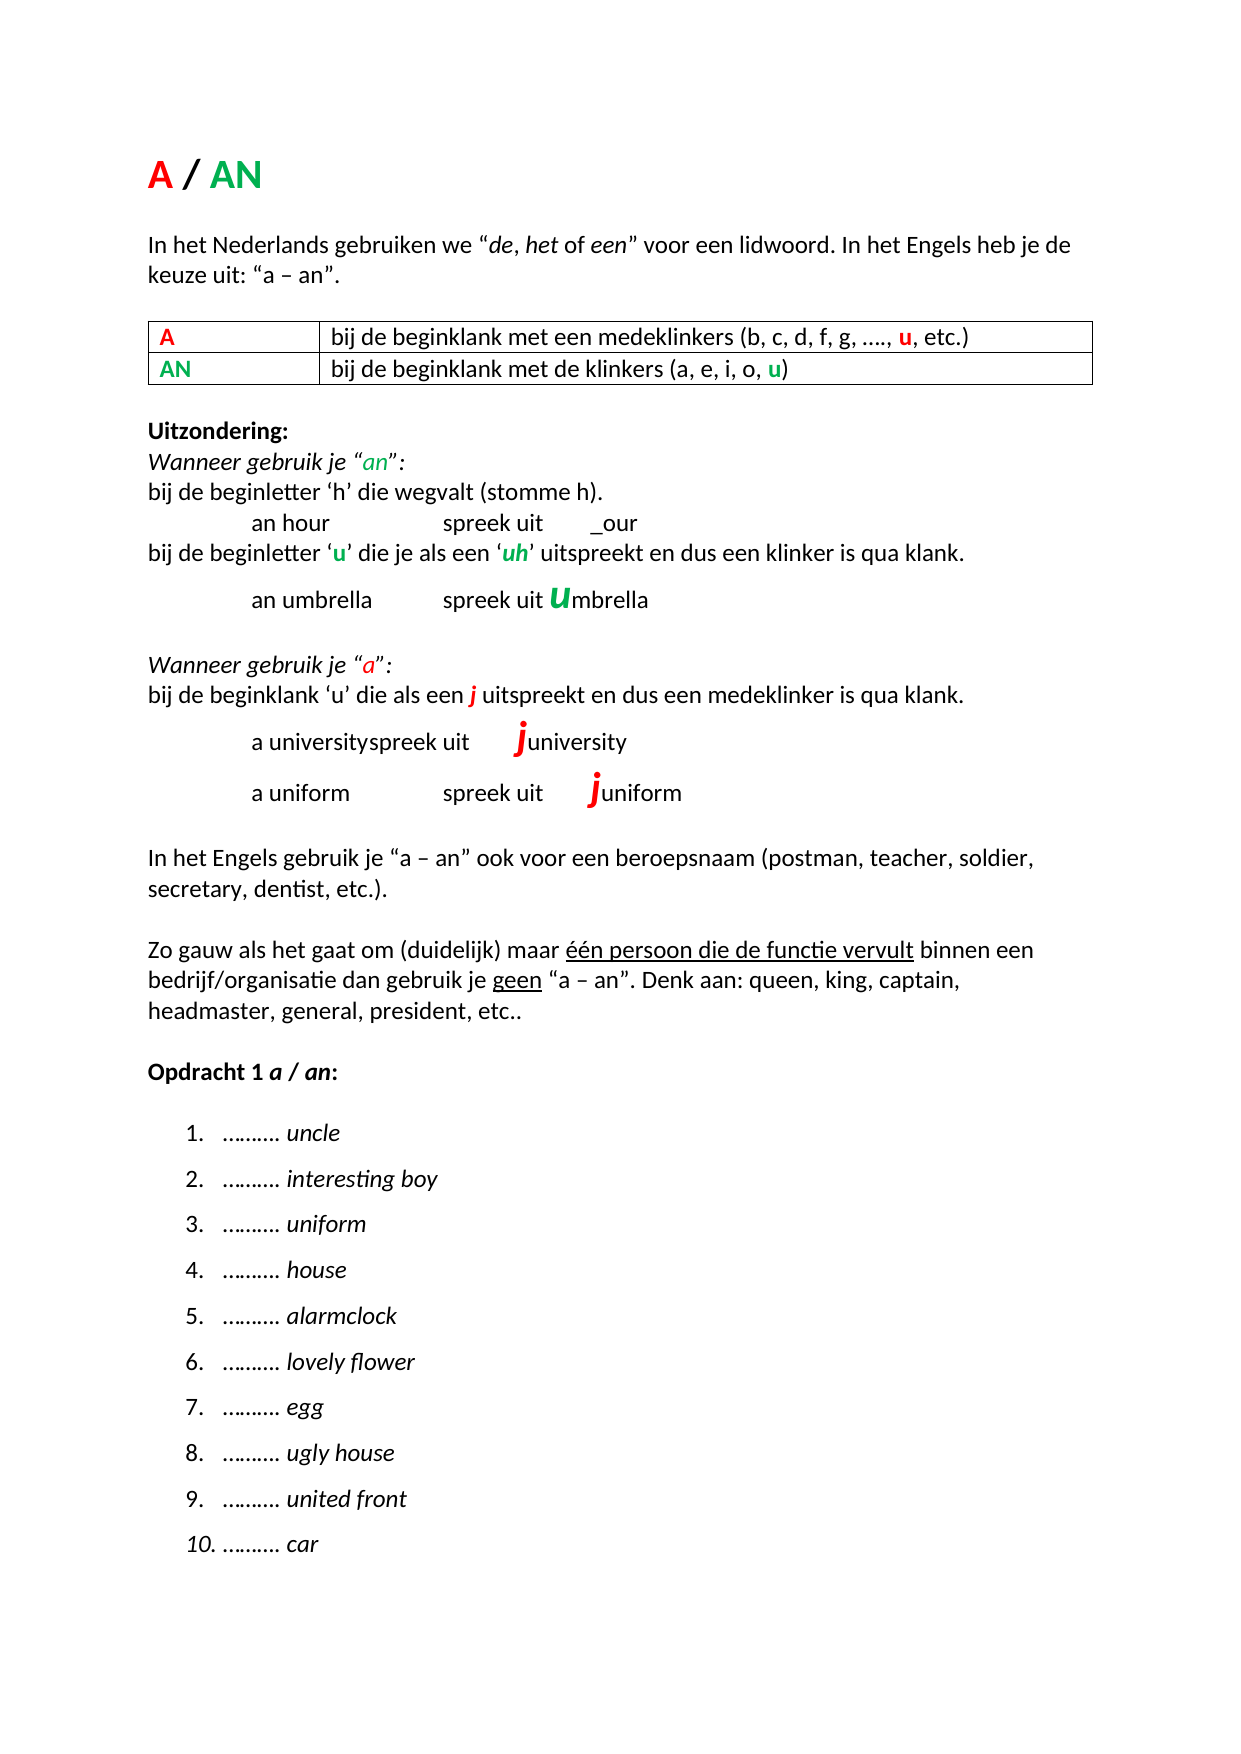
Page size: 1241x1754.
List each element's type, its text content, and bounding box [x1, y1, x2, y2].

text In het Nederlands gebruiken we “de, het of een” voor een lidwoord. In het Engels heb je de keuze uit: “a – an”. [148, 229, 1093, 290]
table_cell bij de beginklank met de klinkers (a, e, i, o, u) [320, 353, 1092, 384]
text an hour spreek uit _our [148, 507, 1093, 537]
table_header bij de beginklank met een medeklinkers (b, c, d, f, g, …., u, etc.) [320, 322, 1092, 352]
text Uitzondering: [148, 415, 1093, 446]
table_cell AN [149, 353, 319, 384]
list ………. alarmclock [185, 1300, 1093, 1331]
list ………. car [185, 1529, 1093, 1559]
text Zo gauw als het gaat om (duidelijk) maar één persoon die de functie vervult binnen een bedrijf/organisatie dan gebruik je geen “a – an”. Denk aan: queen, king, captain, headmaster, general, president, etc.. [148, 934, 1093, 1026]
list ………. egg [185, 1391, 1093, 1422]
list ………. united front [185, 1483, 1093, 1513]
list ………. lovely flower [185, 1346, 1093, 1376]
text an umbrella spreek uit umbrella [148, 568, 1093, 619]
text Wanneer gebruik je “a”: [148, 649, 1093, 680]
text Wanneer gebruik je “an”: [148, 446, 1093, 476]
list ………. uniform [185, 1208, 1093, 1239]
list ………. ugly house [185, 1437, 1093, 1468]
text A / AN [148, 148, 1093, 198]
text Opdracht 1 a / an: [148, 1056, 1093, 1087]
table_header A [149, 322, 319, 352]
list ………. interesting boy [185, 1163, 1093, 1193]
text bij de beginletter ‘h’ die wegvalt (stomme h). [148, 476, 1093, 507]
text a university spreek uit juniversity [148, 710, 1093, 761]
text bij de beginklank ‘u’ die als een j uitspreekt en dus een medeklinker is qua klank. [148, 680, 1093, 710]
text In het Engels gebruik je “a – an” ook voor een beroepsnaam (postman, teacher, soldier, secretary, dentist, etc.). [148, 842, 1093, 903]
text bij de beginletter ‘u’ die je als een ‘uh’ uitspreekt en dus een klinker is qua klank. [148, 537, 1093, 568]
text a uniform spreek uit juniform [148, 761, 1093, 812]
list ………. uncle [185, 1117, 1093, 1148]
list ………. house [185, 1254, 1093, 1285]
